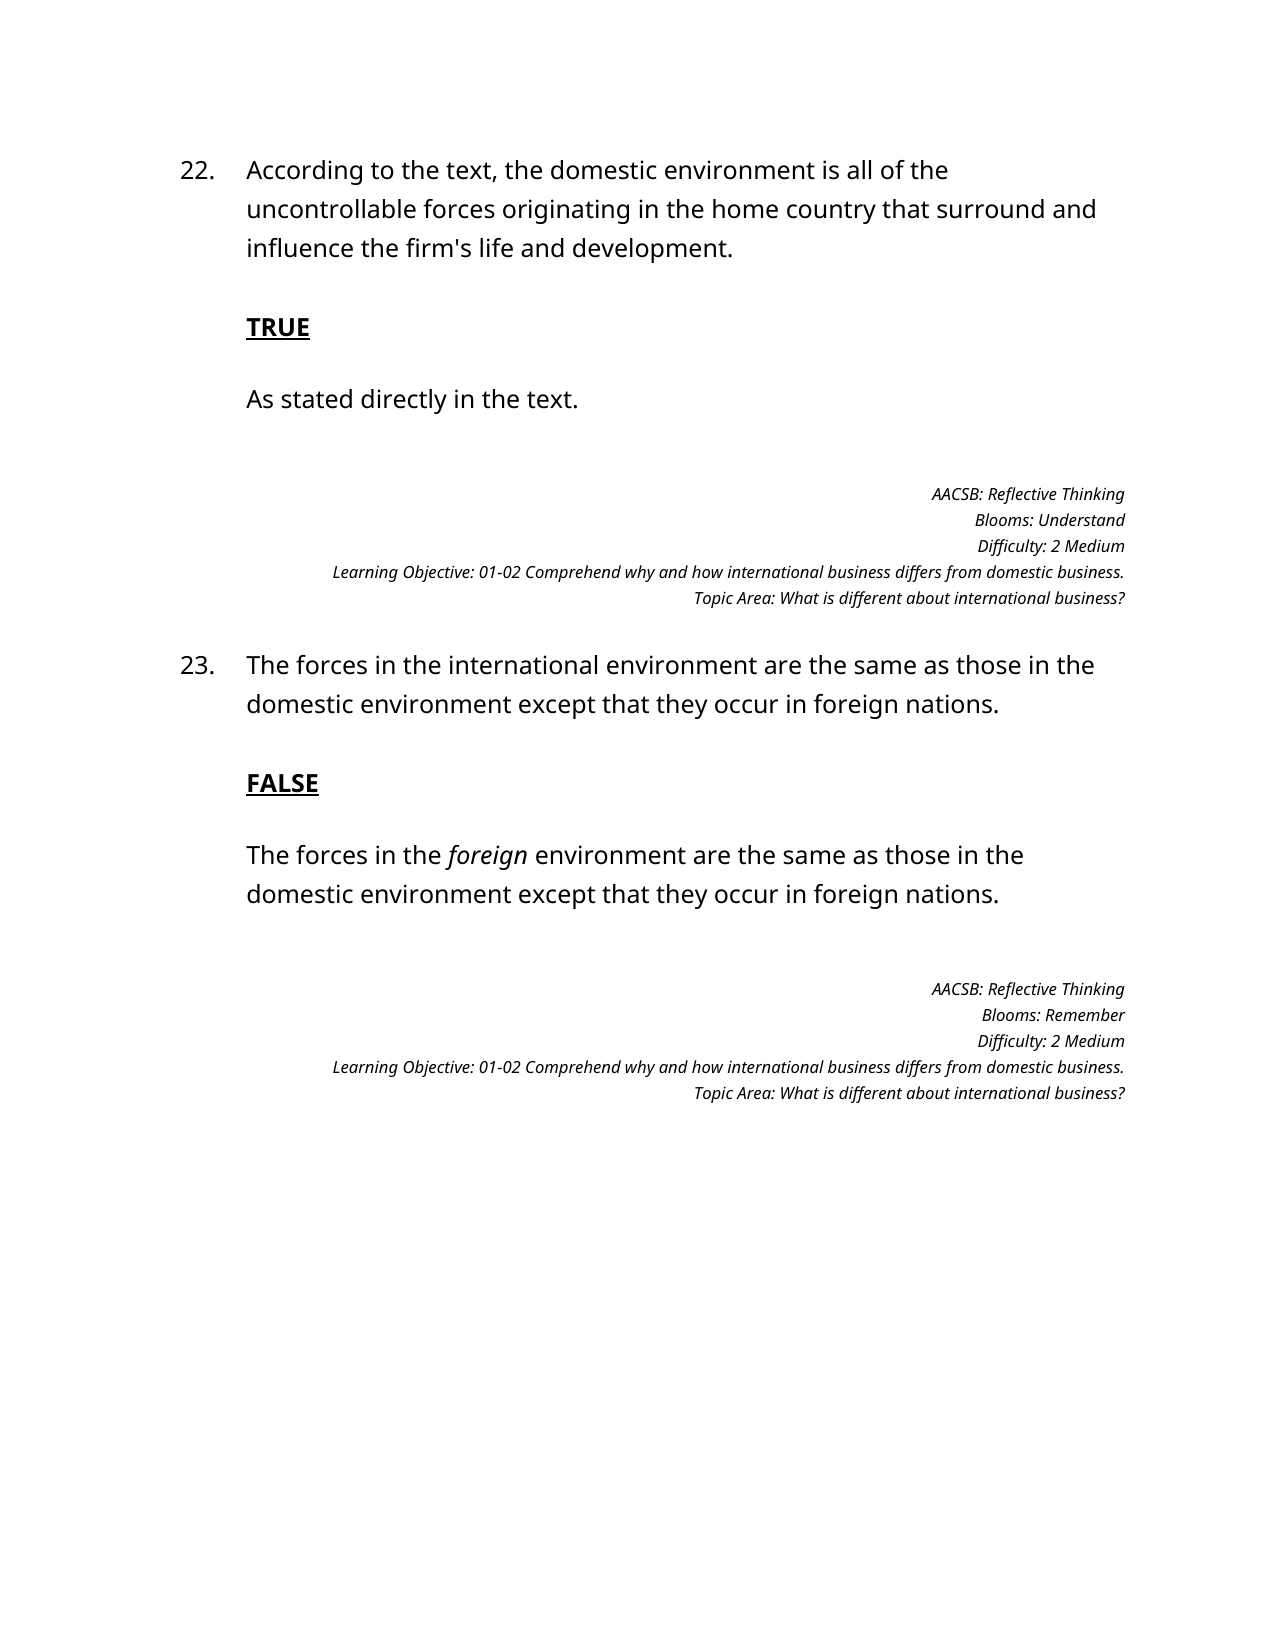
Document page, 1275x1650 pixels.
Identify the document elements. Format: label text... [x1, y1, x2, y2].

table_header The forces in the international environment are the same as those in the domestic environment except that they occur in foreign nations. FALSE The forces in the foreign environment are the same as those in the domestic environment except that they occur in foreign nations. [246, 648, 1125, 948]
table_header According to the text, the domestic environment is all of the uncontrollable forces originating in the home country that surround and influence the firm's life and development. TRUE As stated directly in the text. [246, 153, 1125, 453]
table_header 23. [180, 648, 246, 948]
table_header AACSB: Reflective Thinking Blooms: Remember Difficulty: 2 Medium Learning Objective: 01-02 Comprehend why and how international business differs from domestic business. Topic Area: What is different about international business? [180, 978, 1125, 1140]
table_header 22. [180, 153, 246, 453]
